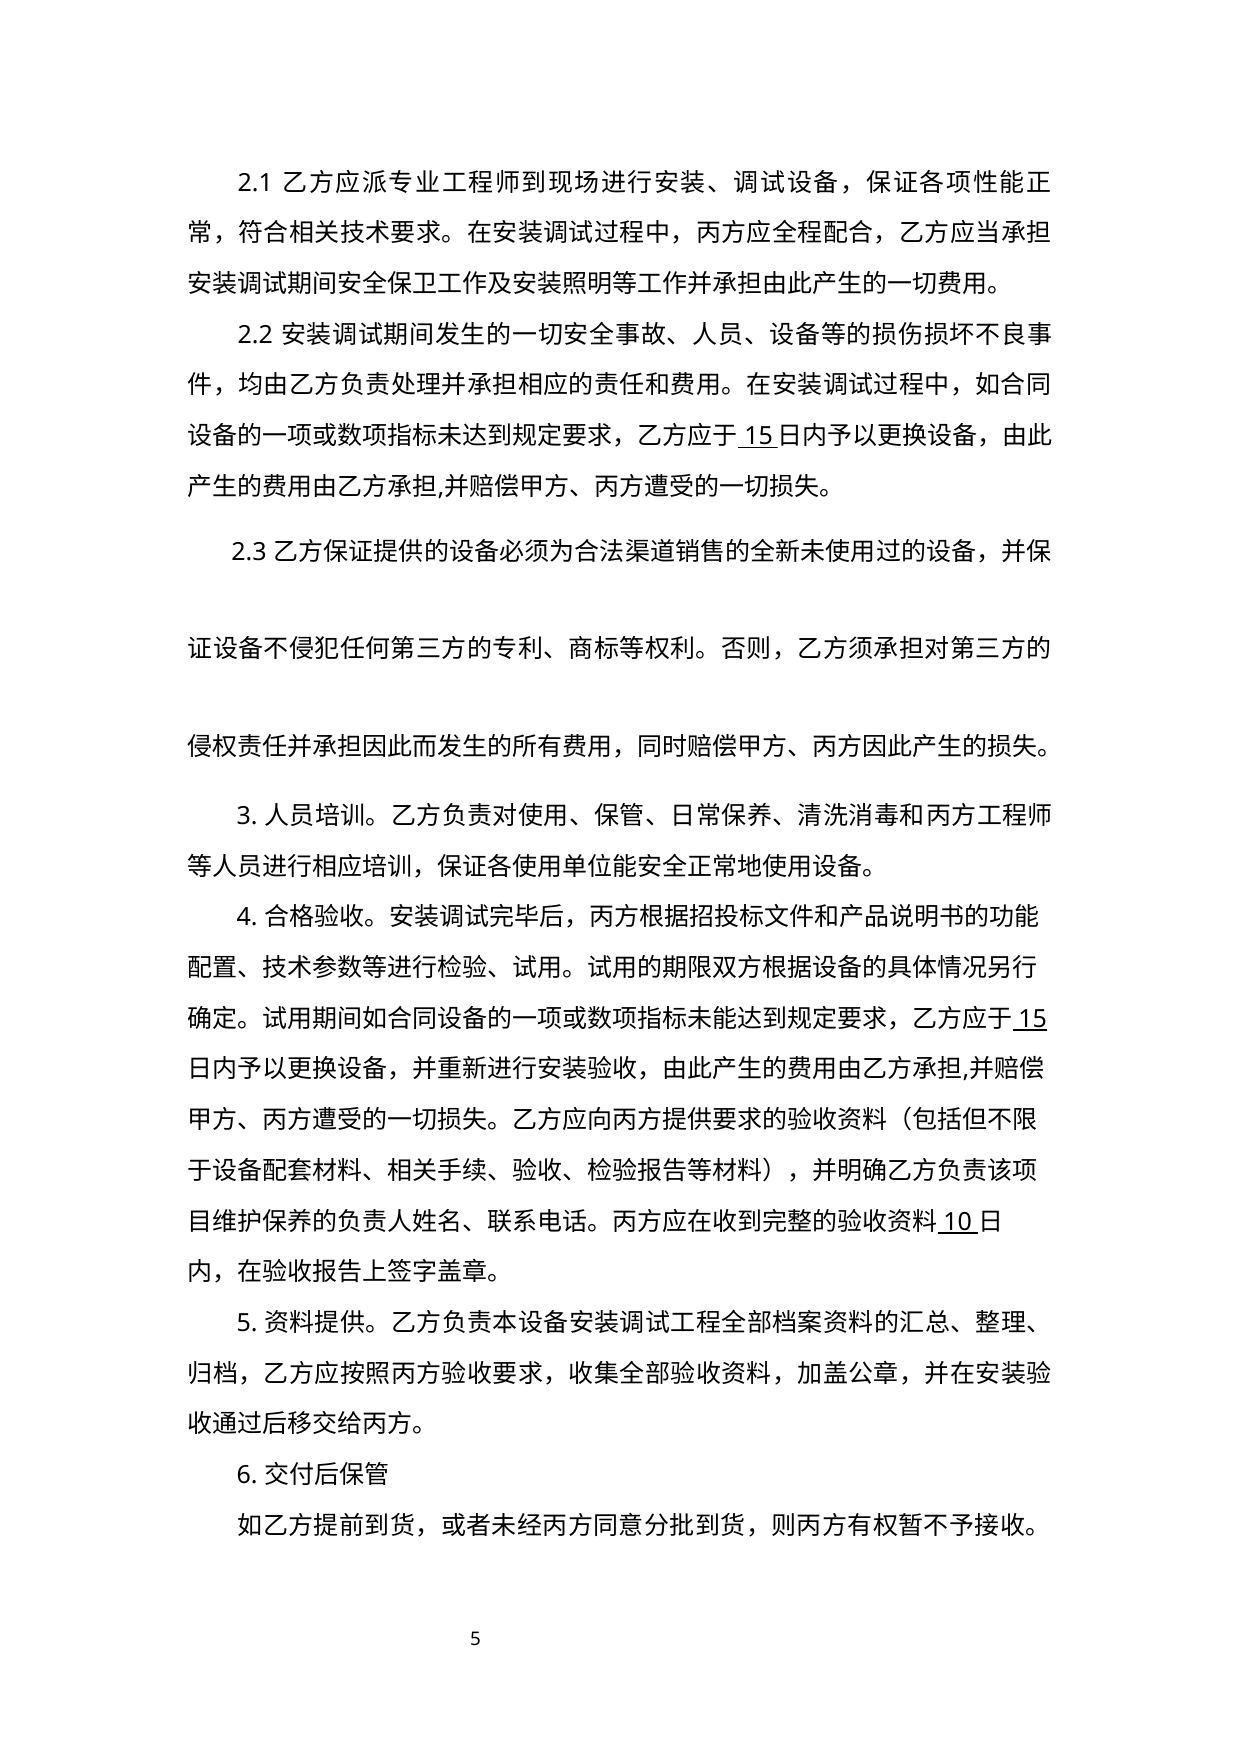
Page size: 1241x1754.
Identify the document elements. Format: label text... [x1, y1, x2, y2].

list 资料提供。乙方负责本设备安装调试工程全部档案资料的汇总、整理、归档，乙方应按照丙方验收要求，收集全部验收资料，加盖公章，并在安装验收通过后移交给丙方。 [187, 1302, 1053, 1440]
list 人员培训。乙方负责对使用、保管、日常保养、清洗消毒和丙方工程师等人员进行相应培训，保证各使用单位能安全正常地使用设备。 [187, 795, 1053, 882]
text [187, 1505, 1053, 1542]
list 2.1 乙方应派专业工程师到现场进行安装、调试设备，保证各项性能正常，符合相关技术要求。在安装调试过程中，丙方应全程配合，乙方应当承担安装调试期间安全保卫工作及安装照明等工作并承担由此产生的一切费用。 [187, 162, 1053, 300]
text 2.3 乙方保证提供的设备必须为合法渠道销售的全新未使用过的设备，并保证设备不侵犯任何第三方的专利、商标等权利。否则，乙方须承担对第三方的侵权责任并承担因此而发生的所有费用，同时赔偿甲方、丙方因此产生的损失。 [187, 517, 1053, 777]
list 合格验收。安装调试完毕后，丙方根据招投标文件和产品说明书的功能配置、技术参数等进行检验、试用。试用的期限双方根据设备的具体情况另行确定。试用期间如合同设备的一项或数项指标未能达到规定要求，乙方应于 15 日内予以更换设备，并重新进行安装验收，由此产生的费用由乙方承担,并赔偿甲方、丙方遭受的一切损失。乙方应向丙方提供要求的验收资料（包括但不限于设备配套材料、相关手续、验收、检验报告等材料），并明确乙方负责该项目维护保养的负责人姓名、联系电话。丙方应在收到完整的验收资料 10 日内，在验收报告上签字盖章。 [187, 897, 1053, 1288]
list 2.2 安装调试期间发生的一切安全事故、人员、设备等的损伤损坏不良事件，均由乙方负责处理并承担相应的责任和费用。在安装调试过程中，如合同设备的一项或数项指标未达到规定要求，乙方应于 15日内予以更换设备，由此产生的费用由乙方承担,并赔偿甲方、丙方遭受的一切损失。 [187, 314, 1053, 503]
list 交付后保管 [187, 1455, 1053, 1491]
